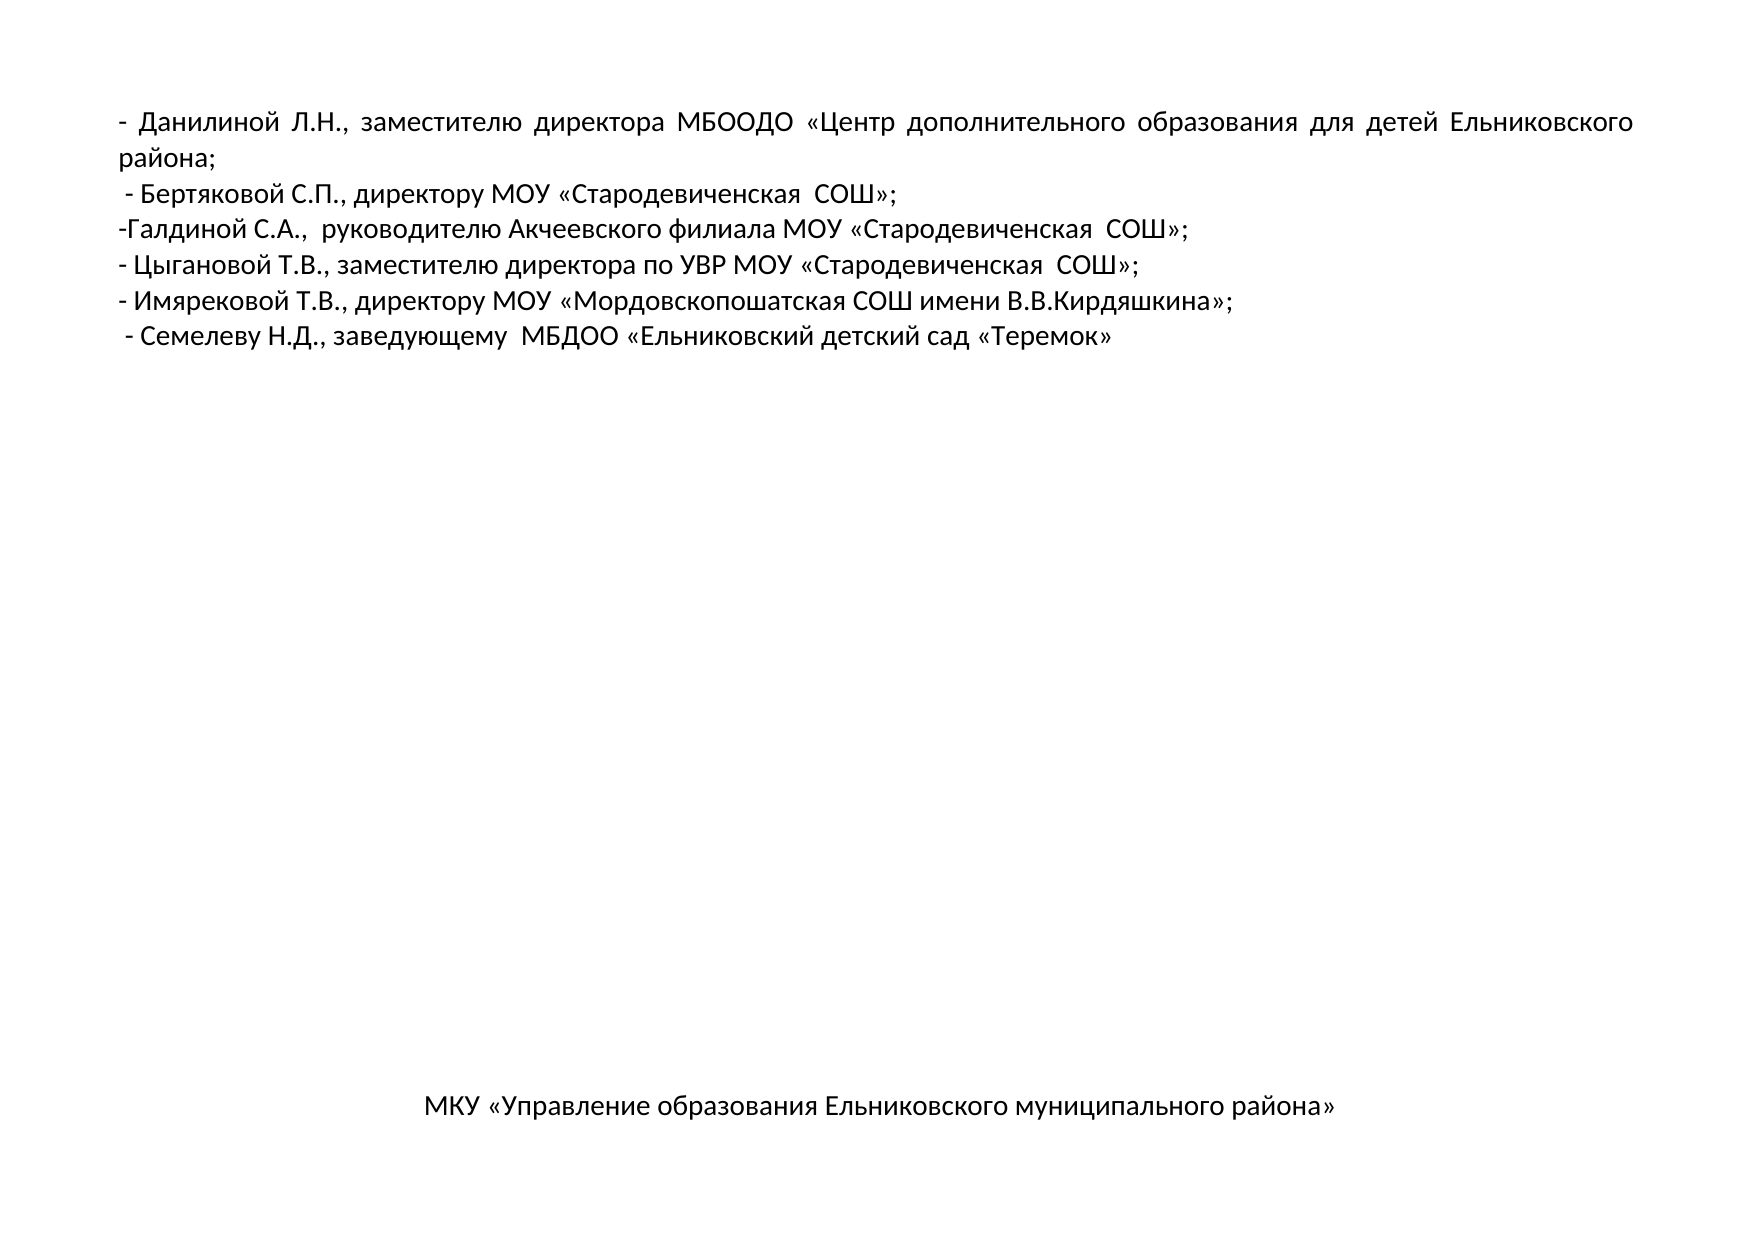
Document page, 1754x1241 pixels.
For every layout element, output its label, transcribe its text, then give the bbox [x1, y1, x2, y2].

text -Галдиной С.А., руководителю Акчеевского филиала МОУ «Стародевиченская СОШ»; [118, 210, 1636, 246]
text - Имярековой Т.В., директору МОУ «Мордовскопошатская СОШ имени В.В.Кирдяшкина»; [118, 282, 1636, 317]
text - Бертяковой С.П., директору МОУ «Стародевиченская СОШ»; [118, 175, 1636, 210]
text - Данилиной Л.Н., заместителю директора МБООДО «Центр дополнительного образования для детей Ельниковского района; [118, 103, 1636, 175]
text - Цыгановой Т.В., заместителю директора по УВР МОУ «Стародевиченская СОШ»; [118, 246, 1636, 282]
text - Семелеву Н.Д., заведующему МБДОО «Ельниковский детский сад «Теремок» [118, 317, 1636, 353]
text МКУ «Управление образования Ельниковского муниципального района» [118, 1087, 1636, 1123]
